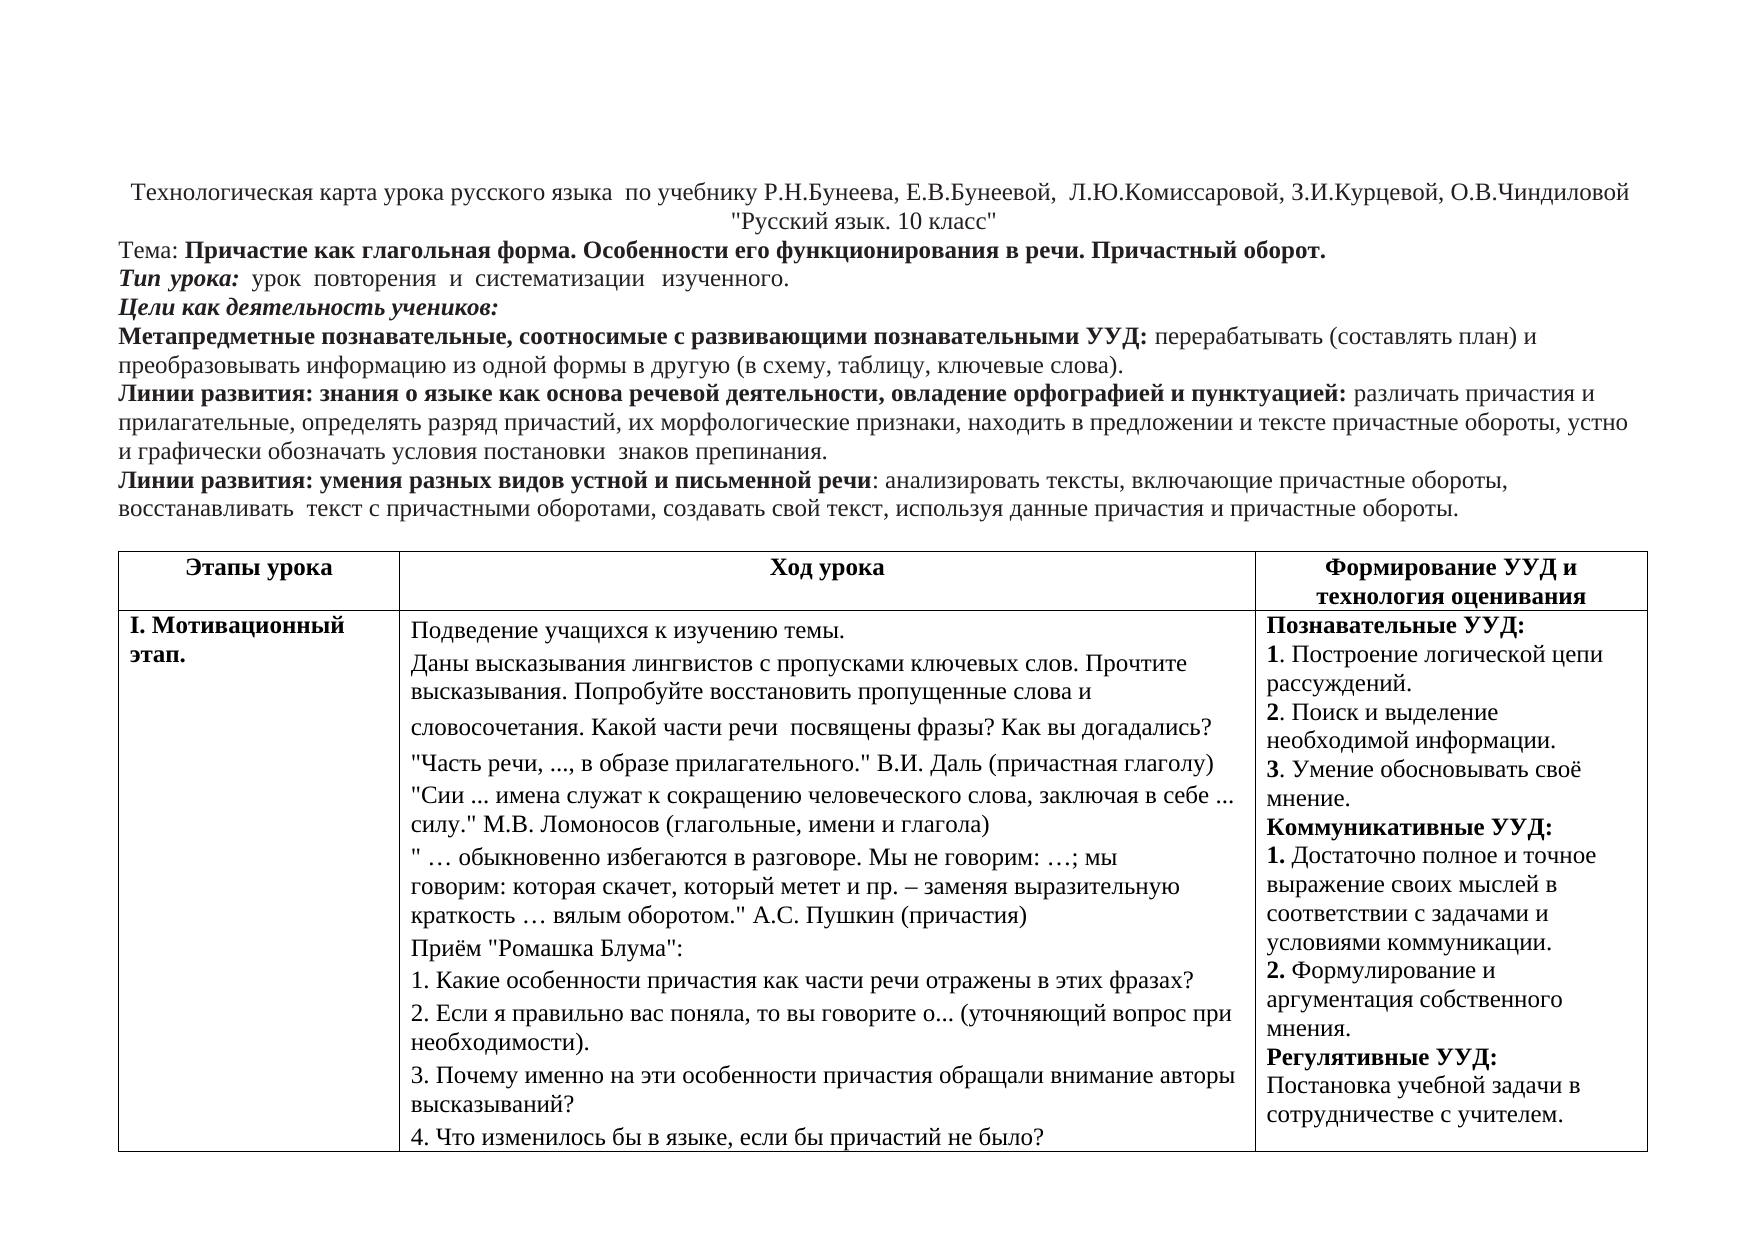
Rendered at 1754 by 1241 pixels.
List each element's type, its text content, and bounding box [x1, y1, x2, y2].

text Технологическая карта урока русского языка по учебнику Р.Н.Бунеева, Е.В.Бунеевой, Л.Ю.Комиссаровой, З.И.Курцевой, О.В.Чиндиловой [118, 177, 1636, 206]
table_header Формирование УУД и технология оценивания [1256, 552, 1647, 609]
subtitle Метапредметные познавательные, соотносимые с развивающими познавательными УУД: перерабатывать (составлять план) и преобразовывать информацию из одной формы в другую (в схему, таблицу, ключевые слова). [118, 321, 1636, 378]
table_header Этапы урока [119, 552, 399, 609]
text Тема: Причастие как глагольная форма. Особенности его функционирования в речи. Причастный оборот. [118, 235, 1636, 263]
subtitle Линии развития: знания о языке как основа речевой деятельности, овладение орфографией и пунктуацией: различать причастия и прилагательные, определять разряд причастий, их морфологические признаки, находить в предложении и тексте причастные обороты, устно и графически обозначать условия постановки знаков препинания. [118, 378, 1636, 465]
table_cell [1256, 611, 1647, 1151]
table_header Ход урока [400, 552, 1255, 609]
text Тип урока: урок повторения и систематизации изученного. [118, 263, 1636, 292]
subtitle Цели как деятельность учеников: [118, 292, 1636, 321]
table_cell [400, 611, 1255, 1151]
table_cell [119, 611, 399, 1151]
text "Русский язык. 10 класс" [118, 206, 1636, 235]
subtitle Линии развития: умения разных видов устной и письменной речи: анализировать тексты, включающие причастные обороты, восстанавливать текст с причастными оборотами, создавать свой текст, используя данные причастия и причастные обороты. [118, 465, 1636, 522]
